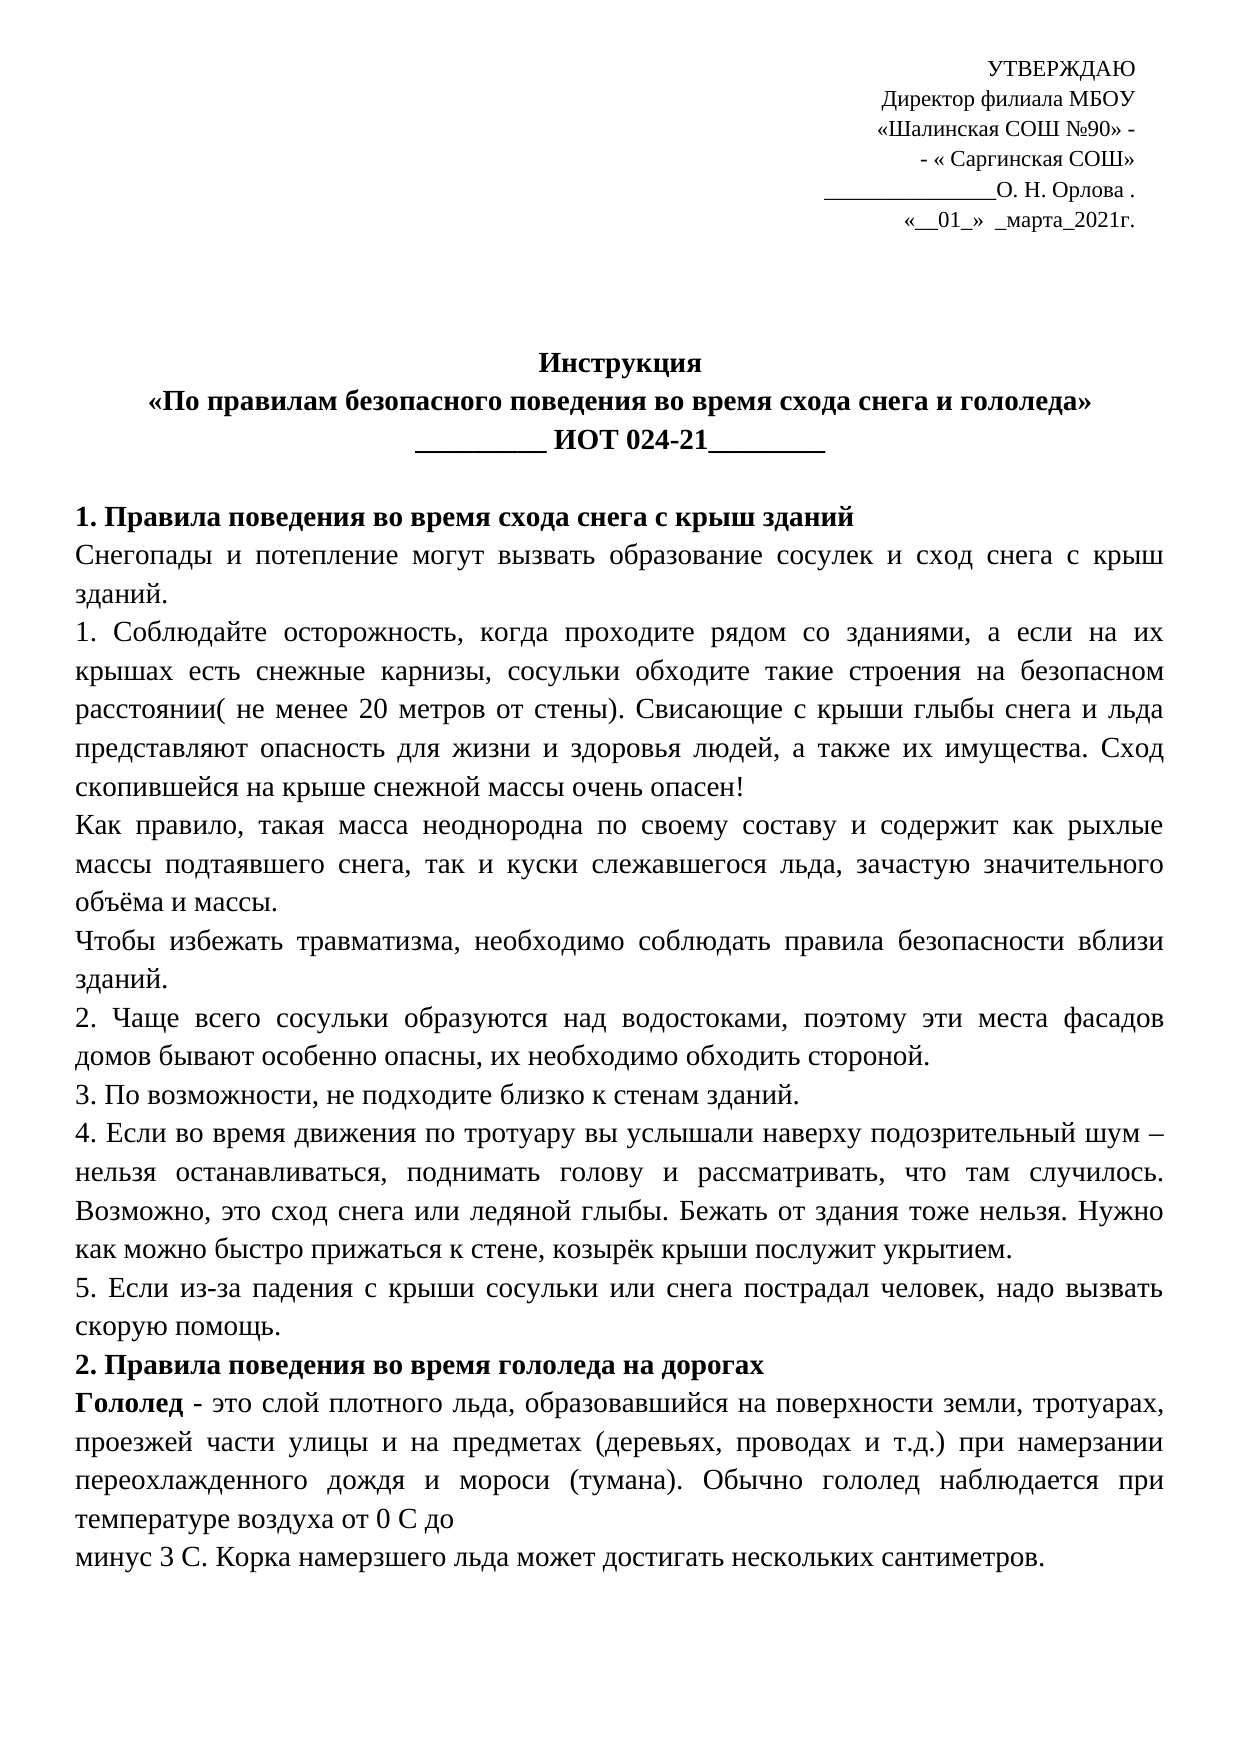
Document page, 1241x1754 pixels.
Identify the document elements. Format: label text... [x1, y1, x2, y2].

text Снегопады и потепление могут вызвать образование сосулек и сход снега с крыш зданий. [75, 537, 1165, 609]
text «По правилам безопасного поведения во время схода снега и гололеда» [75, 383, 1165, 417]
text Чтобы избежать травматизма, необходимо соблюдать правила безопасности вблизи зданий. [75, 923, 1165, 995]
text 1. Соблюдайте осторожность, когда проходите рядом со зданиями, а если на их крышах есть снежные карнизы, сосульки обходите такие строения на безопасном расстоянии( не менее 20 метров от стены). Свисающие с крыши глыбы снега и льда представляют опасность для жизни и здоровья людей, а также их имущества. Сход скопившейся на крыше снежной массы очень опасен! [75, 614, 1165, 802]
table_header УТВЕРЖДАЮ Директор филиала МБОУ «Шалинская СОШ №90» - - « Саргинская СОШ» _______________О. Н. Орлова . «__01_» _марта_2021г. [648, 22, 1146, 327]
text 3. По возможности, не подходите близко к стенам зданий. [75, 1077, 1165, 1111]
text минус 3 С. Корка намерзшего льда может достигать нескольких сантиметров. [75, 1539, 1165, 1573]
text 2. Чаще всего сосульки образуются над водостоками, поэтому эти места фасадов домов бывают особенно опасны, их необходимо обходить стороной. [75, 1000, 1165, 1072]
text _________ ИОТ 024-21________ [75, 422, 1165, 455]
text Как правило, такая масса неоднородна по своему составу и содержит как рыхлые массы подтаявшего снега, так и куски слежавшегося льда, зачастую значительного объёма и массы. [75, 807, 1165, 918]
text Инструкция [75, 345, 1165, 378]
text 1. Правила поведения во время схода снега с крыш зданий [75, 499, 1165, 532]
text 2. Правила поведения во время гололеда на дорогах [75, 1347, 1165, 1380]
text Гололед - это слой плотного льда, образовавшийся на поверхности земли, тротуарах, проезжей части улицы и на предметах (деревьях, проводах и т.д.) при намерзании переохлажденного дождя и мороси (тумана). Обычно гололед наблюдается при температуре воздуха от 0 С до [75, 1385, 1165, 1534]
text 5. Если из-за падения с крыши сосульки или снега пострадал человек, надо вызвать скорую помощь. [75, 1270, 1165, 1342]
text 4. Если во время движения по тротуару вы услышали наверху подозрительный шум – нельзя останавливаться, поднимать голову и рассматривать, что там случилось. Возможно, это сход снега или ледяной глыбы. Бежать от здания тоже нельзя. Нужно как можно быстро прижаться к стене, козырёк крыши послужит укрытием. [75, 1116, 1165, 1265]
